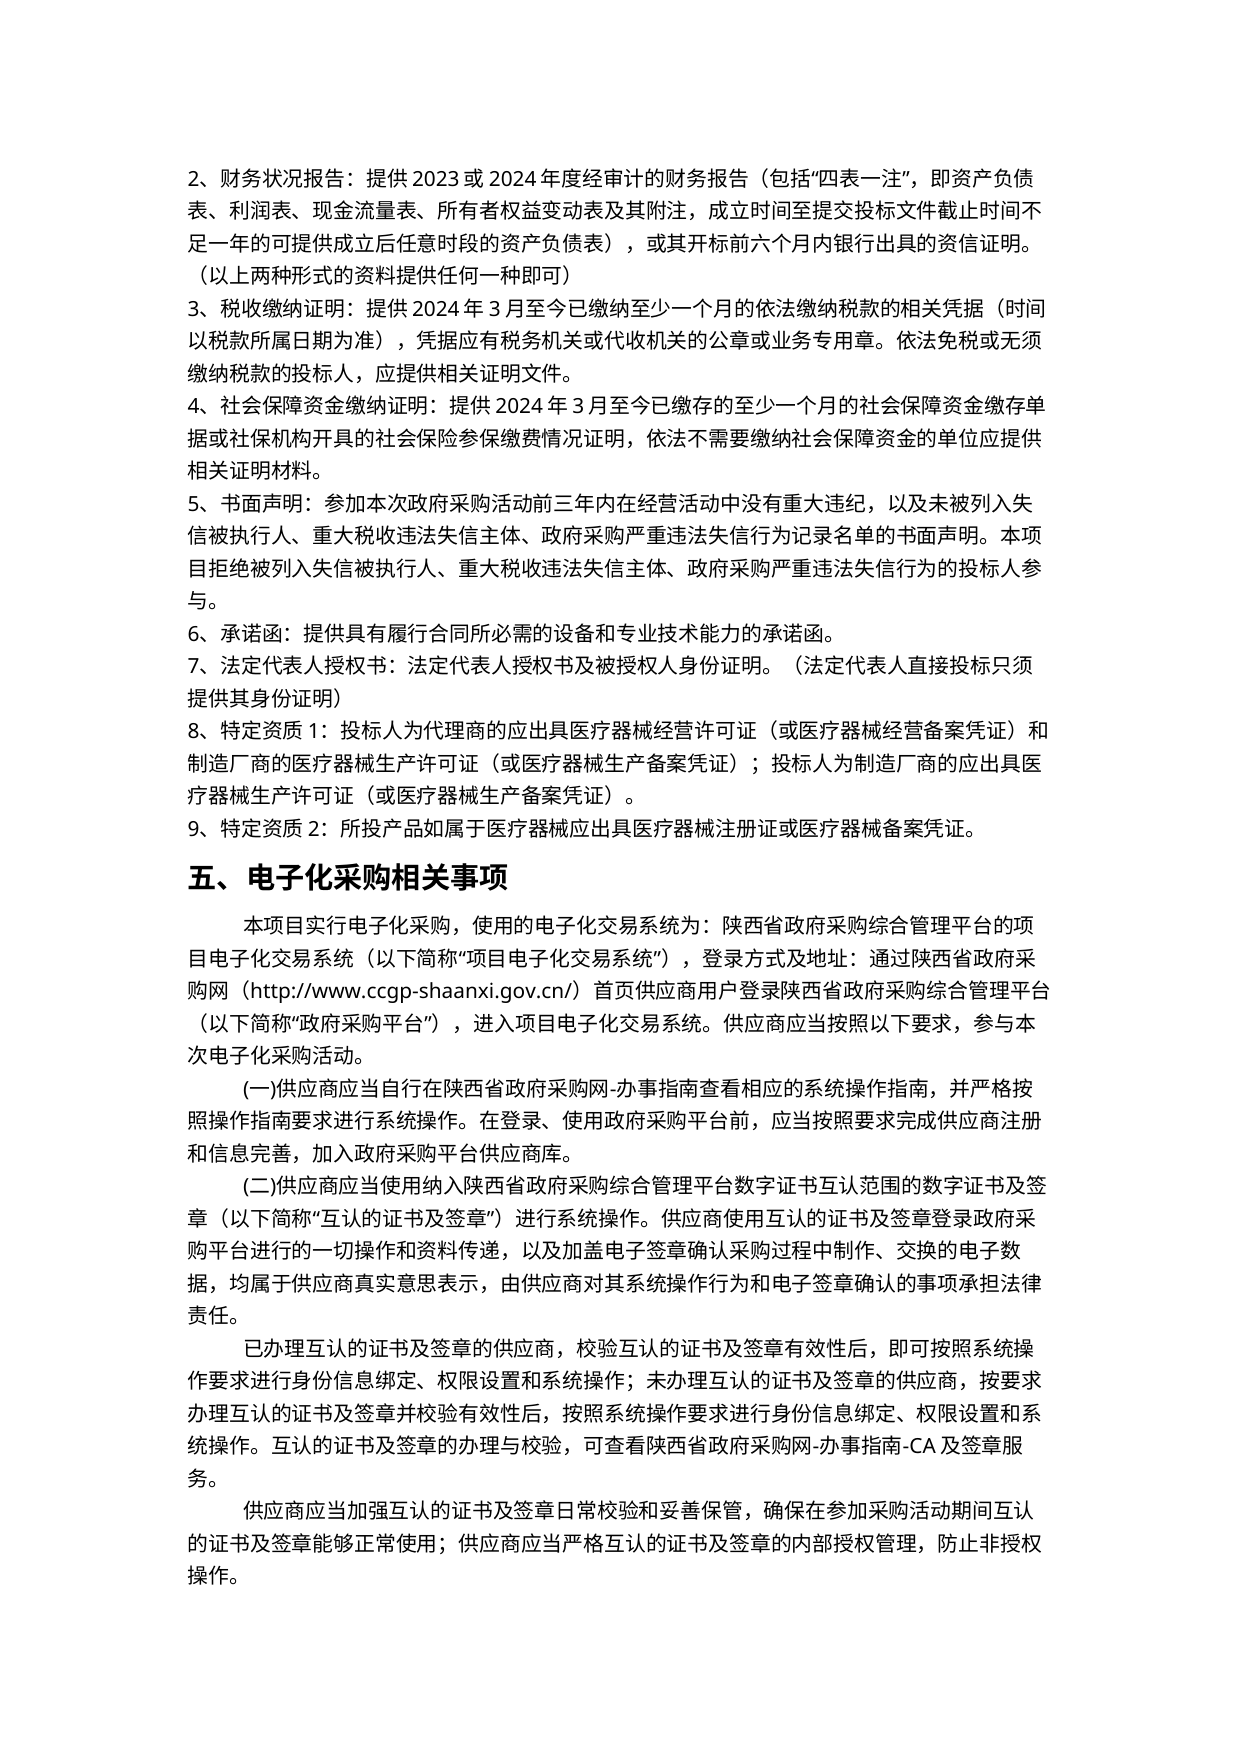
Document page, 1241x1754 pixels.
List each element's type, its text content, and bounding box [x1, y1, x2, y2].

text 供应商应当加强互认的证书及签章日常校验和妥善保管，确保在参加采购活动期间互认的证书及签章能够正常使用；供应商应当严格互认的证书及签章的内部授权管理，防止非授权操作。 [187, 1494, 1053, 1592]
text (一)供应商应当自行在陕西省政府采购网-办事指南查看相应的系统操作指南，并严格按照操作指南要求进行系统操作。在登录、使用政府采购平台前，应当按照要求完成供应商注册和信息完善，加入政府采购平台供应商库。 [187, 1072, 1053, 1169]
text 5、书面声明：参加本次政府采购活动前三年内在经营活动中没有重大违纪，以及未被列入失信被执行人、重大税收违法失信主体、政府采购严重违法失信行为记录名单的书面声明。本项目拒绝被列入失信被执行人、重大税收违法失信主体、政府采购严重违法失信行为的投标人参与。 [187, 487, 1053, 617]
text 五、电子化采购相关事项 [187, 844, 1053, 909]
text 已办理互认的证书及签章的供应商，校验互认的证书及签章有效性后，即可按照系统操作要求进行身份信息绑定、权限设置和系统操作；未办理互认的证书及签章的供应商，按要求办理互认的证书及签章并校验有效性后，按照系统操作要求进行身份信息绑定、权限设置和系统操作。互认的证书及签章的办理与校验，可查看陕西省政府采购网-办事指南-CA及签章服务。 [187, 1332, 1053, 1494]
text 7、法定代表人授权书：法定代表人授权书及被授权人身份证明。（法定代表人直接投标只须提供其身份证明） [187, 649, 1053, 714]
text 8、特定资质1：投标人为代理商的应出具医疗器械经营许可证（或医疗器械经营备案凭证）和制造厂商的医疗器械生产许可证（或医疗器械生产备案凭证）；投标人为制造厂商的应出具医疗器械生产许可证（或医疗器械生产备案凭证）。 [187, 714, 1053, 812]
text 本项目实行电子化采购，使用的电子化交易系统为：陕西省政府采购综合管理平台的项目电子化交易系统（以下简称“项目电子化交易系统”），登录方式及地址：通过陕西省政府采购网（http://www.ccgp-shaanxi.gov.cn/）首页供应商用户登录陕西省政府采购综合管理平台（以下简称“政府采购平台”），进入项目电子化交易系统。供应商应当按照以下要求，参与本次电子化采购活动。 [187, 909, 1053, 1072]
text 4、社会保障资金缴纳证明：提供2024年3月至今已缴存的至少一个月的社会保障资金缴存单据或社保机构开具的社会保险参保缴费情况证明，依法不需要缴纳社会保障资金的单位应提供相关证明材料。 [187, 389, 1053, 487]
text 2、财务状况报告：提供2023或2024年度经审计的财务报告（包括“四表一注”，即资产负债表、利润表、现金流量表、所有者权益变动表及其附注，成立时间至提交投标文件截止时间不足一年的可提供成立后任意时段的资产负债表），或其开标前六个月内银行出具的资信证明。（以上两种形式的资料提供任何一种即可） [187, 162, 1053, 292]
text 3、税收缴纳证明：提供2024年3月至今已缴纳至少一个月的依法缴纳税款的相关凭据（时间以税款所属日期为准），凭据应有税务机关或代收机关的公章或业务专用章。依法免税或无须缴纳税款的投标人，应提供相关证明文件。 [187, 292, 1053, 389]
text (二)供应商应当使用纳入陕西省政府采购综合管理平台数字证书互认范围的数字证书及签章（以下简称“互认的证书及签章”）进行系统操作。供应商使用互认的证书及签章登录政府采购平台进行的一切操作和资料传递，以及加盖电子签章确认采购过程中制作、交换的电子数据，均属于供应商真实意思表示，由供应商对其系统操作行为和电子签章确认的事项承担法律责任。 [187, 1169, 1053, 1332]
text 9、特定资质2：所投产品如属于医疗器械应出具医疗器械注册证或医疗器械备案凭证。 [187, 812, 1053, 844]
text 6、承诺函：提供具有履行合同所必需的设备和专业技术能力的承诺函。 [187, 617, 1053, 649]
